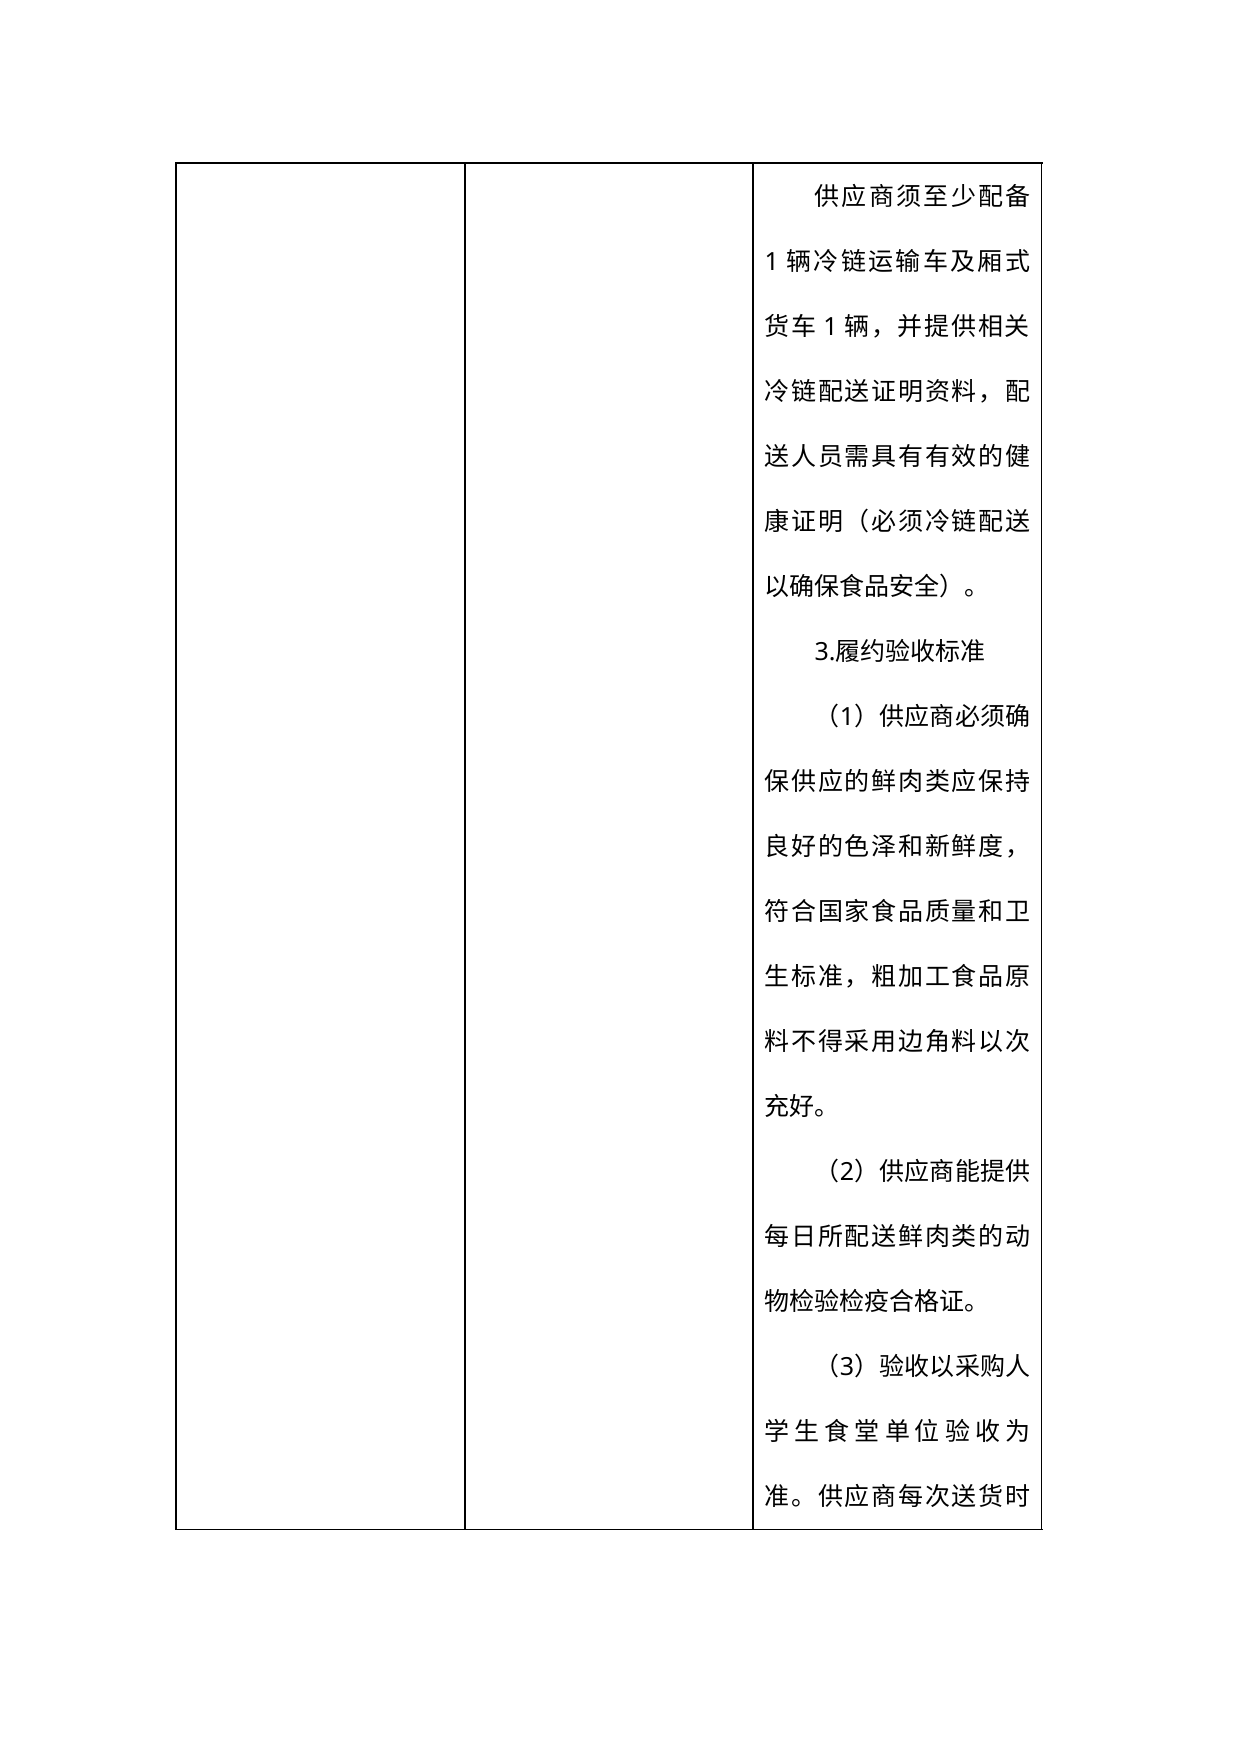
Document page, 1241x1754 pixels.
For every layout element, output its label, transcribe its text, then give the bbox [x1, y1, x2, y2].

table_cell [466, 164, 752, 1528]
table_cell 1 [177, 164, 464, 1528]
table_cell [754, 164, 1041, 1528]
